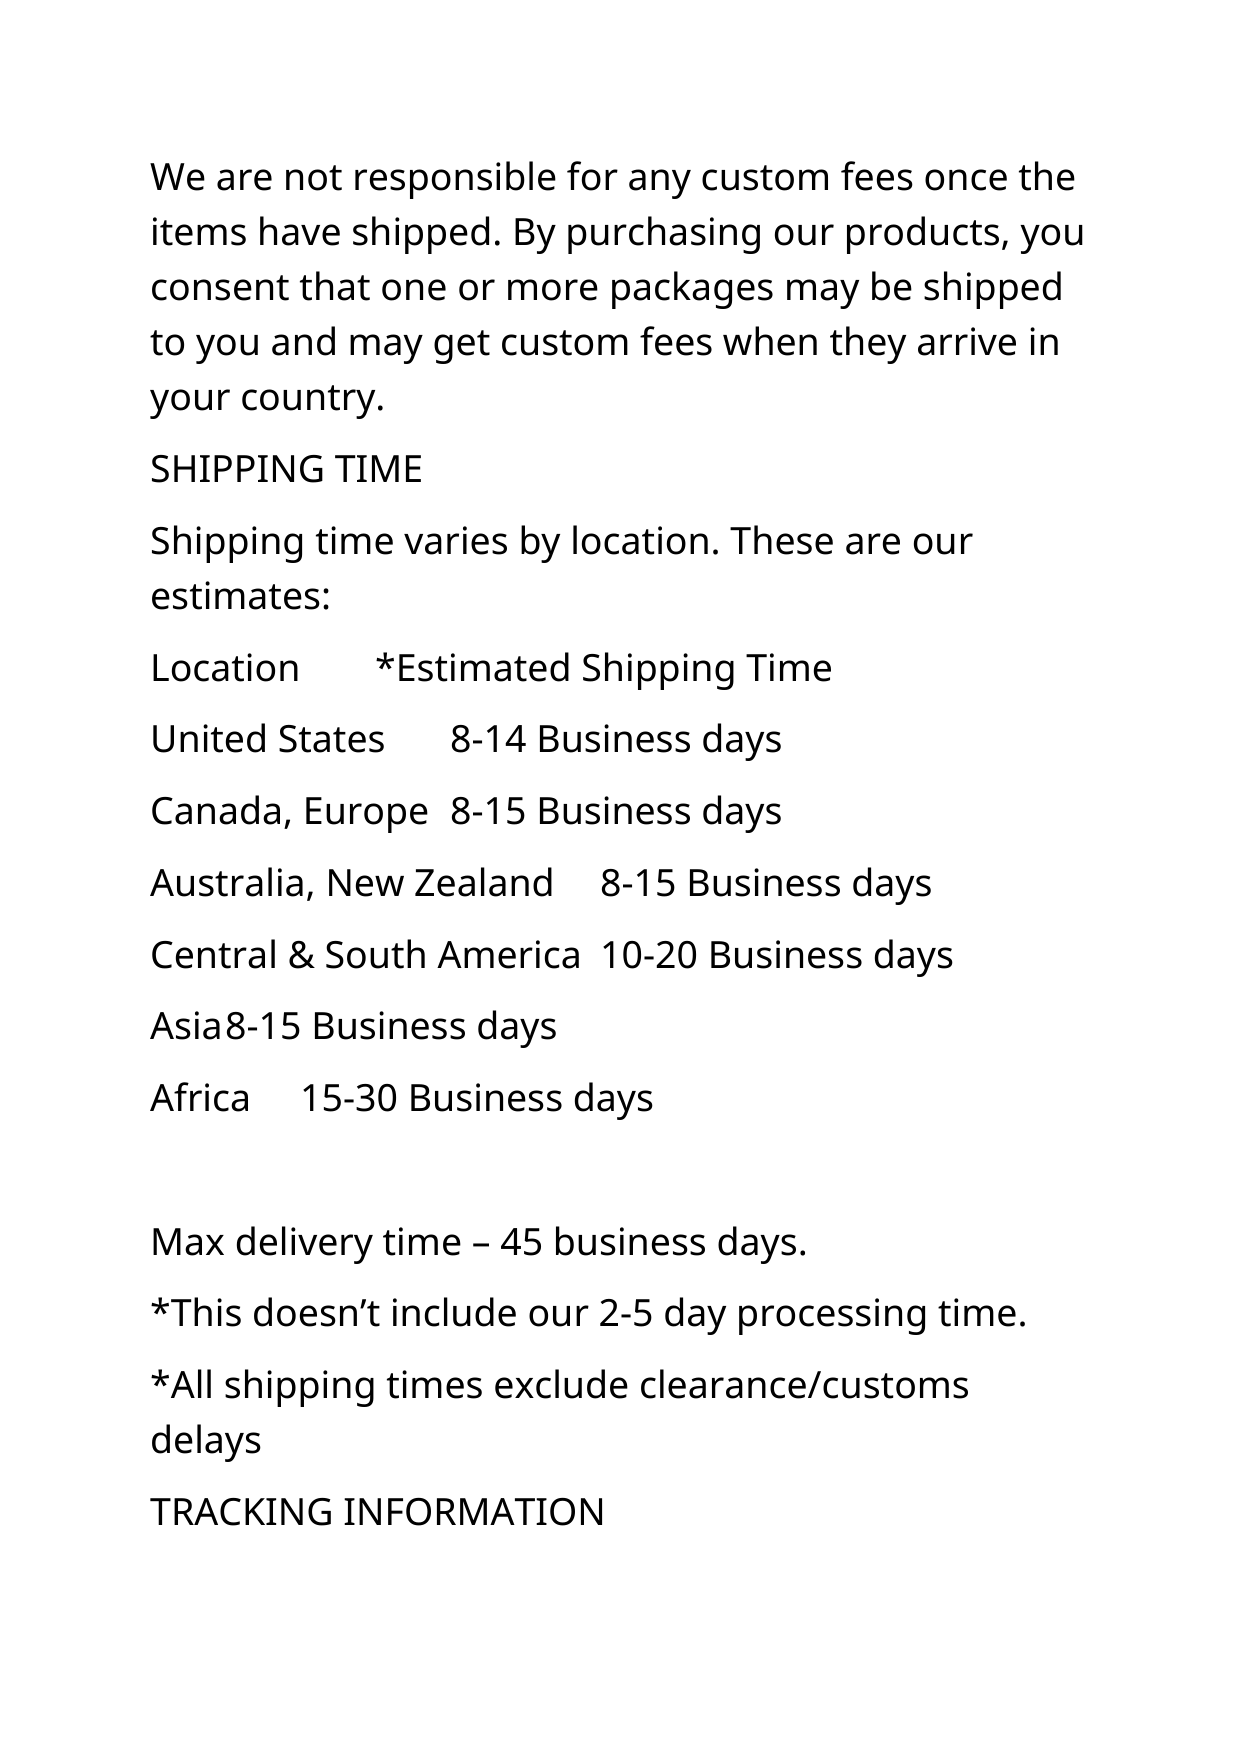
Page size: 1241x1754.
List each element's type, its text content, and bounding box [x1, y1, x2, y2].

text Central & South America 10-20 Business days [150, 928, 1090, 979]
text *This doesn’t include our 2-5 day processing time. [150, 1287, 1090, 1338]
text Shipping time varies by location. These are our estimates: [150, 514, 1090, 620]
text TRACKING INFORMATION [150, 1485, 1090, 1536]
text We are not responsible for any custom fees once the items have shipped. By purchasing our products, you consent that one or more packages may be shipped to you and may get custom fees when they arrive in your country. [150, 150, 1090, 421]
text Australia, New Zealand 8-15 Business days [150, 856, 1090, 907]
text United States 8-14 Business days [150, 713, 1090, 764]
text Location *Estimated Shipping Time [150, 641, 1090, 692]
text SHIPPING TIME [150, 442, 1090, 493]
text *All shipping times exclude clearance/customs delays [150, 1358, 1090, 1465]
text Canada, Europe 8-15 Business days [150, 784, 1090, 835]
text Max delivery time – 45 business days. [150, 1215, 1090, 1266]
text Asia 8-15 Business days [150, 1000, 1090, 1051]
text Africa 15-30 Business days [150, 1071, 1090, 1122]
